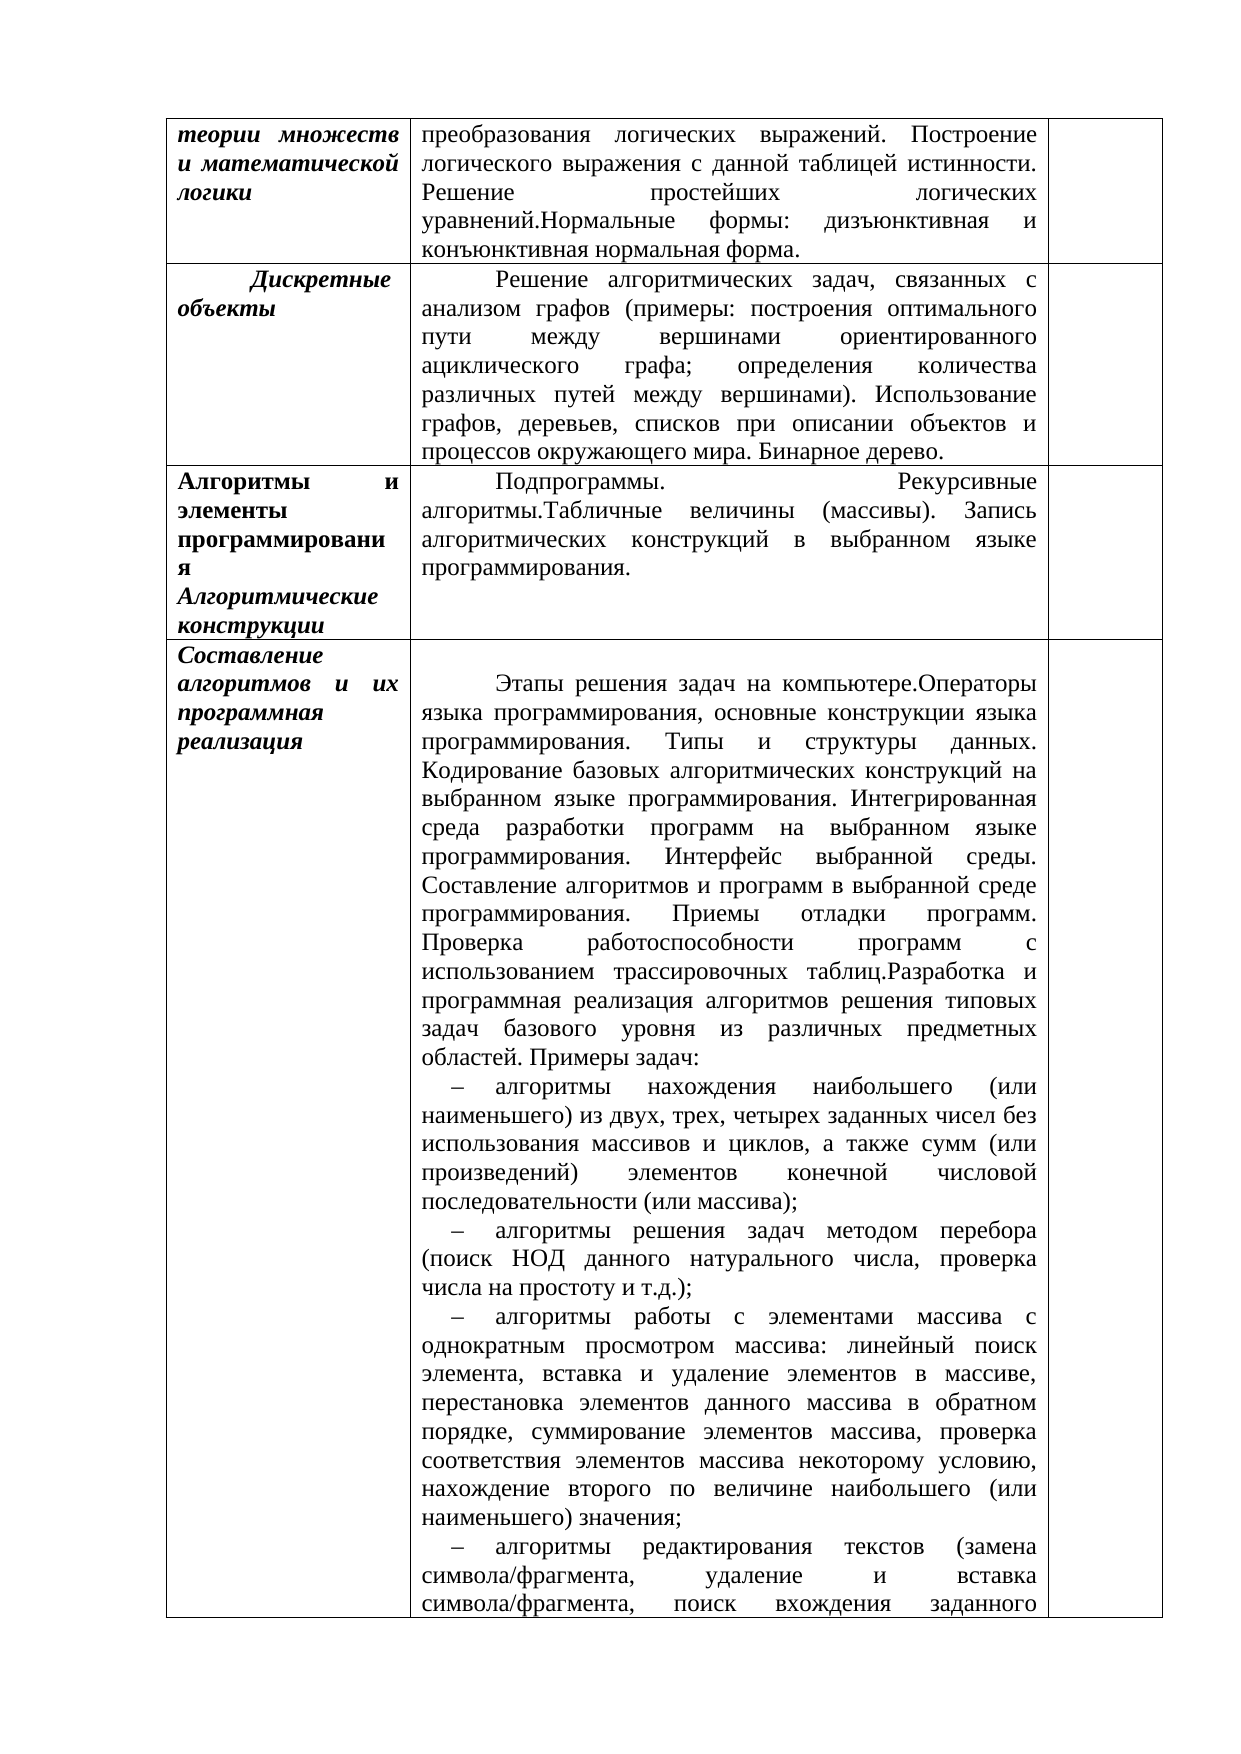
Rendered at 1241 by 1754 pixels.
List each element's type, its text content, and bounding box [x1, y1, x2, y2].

table_cell [1049, 264, 1162, 465]
table_cell Дискретные объекты [167, 264, 410, 465]
table_cell [1049, 119, 1162, 263]
table_cell Алгоритмы и элементы программирования Алгоритмические конструкции [167, 466, 410, 639]
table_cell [411, 640, 1048, 1617]
table_cell Подпрограммы. Рекурсивные алгоритмы.Табличные величины (массивы). Запись алгоритмических конструкций в выбранном языке программирования. [411, 466, 1048, 639]
table_cell [1049, 640, 1162, 1617]
table_cell Решение алгоритмических задач, связанных с анализом графов (примеры: построения оптимального пути между вершинами ориентированного ациклического графа; определения количества различных путей между вершинами). Использование графов, деревьев, списков при описании объектов и процессов окружающего мира. Бинарное дерево. [411, 264, 1048, 465]
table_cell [167, 640, 410, 1617]
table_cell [411, 119, 1048, 263]
table_cell [1049, 466, 1162, 639]
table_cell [167, 119, 410, 263]
